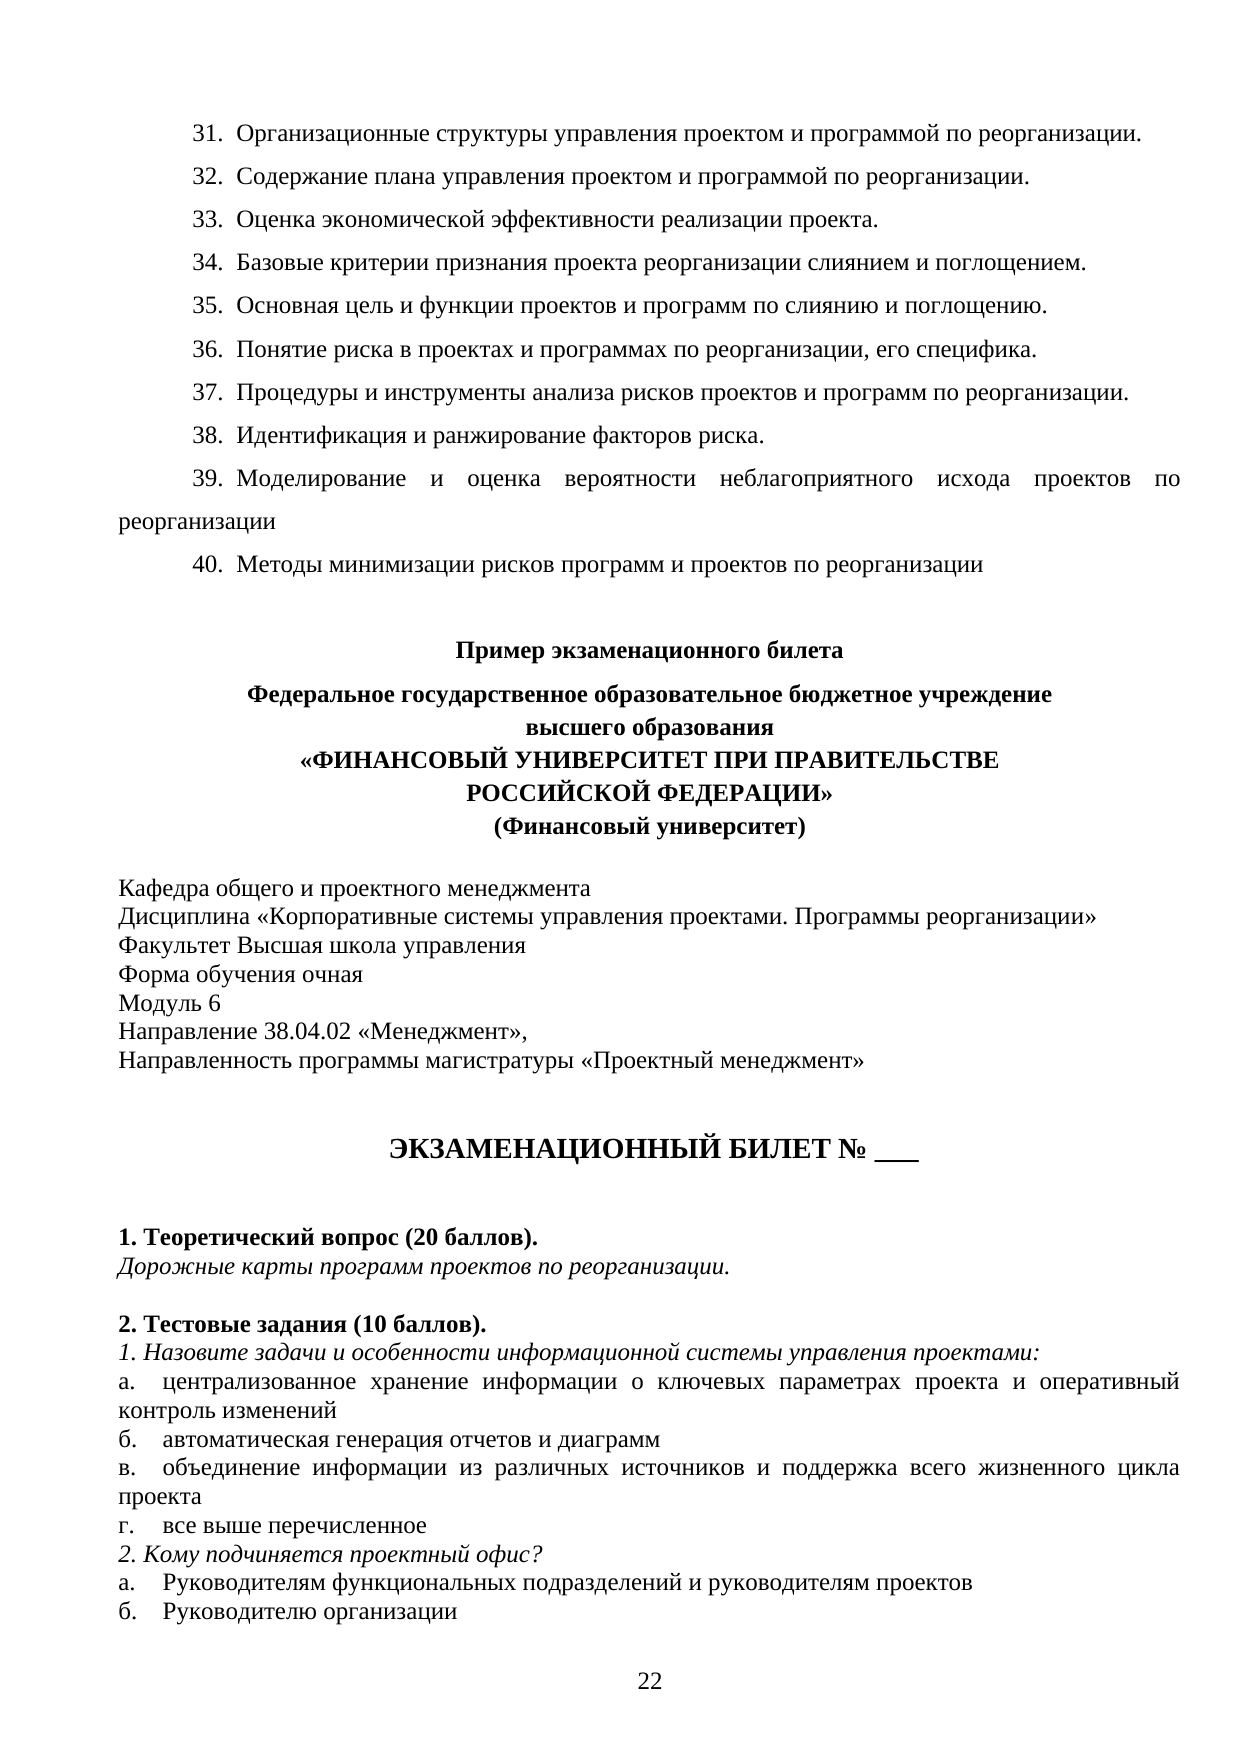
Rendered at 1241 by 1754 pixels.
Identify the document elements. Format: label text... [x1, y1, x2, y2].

list Процедуры и инструменты анализа рисков проектов и программ по реорганизации. [118, 377, 1181, 406]
list Моделирование и оценка вероятности неблагоприятного исхода проектов по реорганизации [118, 463, 1181, 535]
text в. объединение информации из различных источников и поддержка всего жизненного цикла проекта [118, 1452, 1181, 1510]
text 1. Назовите задачи и особенности информационной системы управления проектами: [118, 1337, 1181, 1366]
list Методы минимизации рисков программ и проектов по реорганизации [118, 549, 1181, 578]
text Форма обучения очная [118, 959, 1181, 988]
text 2. Кому подчиняется проектный офис? [118, 1539, 1181, 1567]
text а. Руководителям функциональных подразделений и руководителям проектов [118, 1567, 1181, 1596]
text 2. Тестовые задания (10 баллов). [118, 1309, 1181, 1337]
text б. автоматическая генерация отчетов и диаграмм [118, 1424, 1181, 1452]
text Кафедра общего и проектного менеджмента [118, 873, 1181, 901]
text (Финансовый университет) [118, 811, 1181, 839]
list Основная цель и функции проектов и программ по слиянию и поглощению. [118, 291, 1181, 319]
text Направленность программы магистратуры «Проектный менеджмент» [118, 1045, 1181, 1074]
text 1. Теоретический вопрос (20 баллов). [118, 1222, 1152, 1251]
text а. централизованное хранение информации о ключевых параметрах проекта и оперативный контроль изменений [118, 1366, 1181, 1424]
list Идентификация и ранжирование факторов риска. [118, 420, 1181, 449]
text б. Руководителю организации [118, 1596, 1181, 1625]
text Пример экзаменационного билета [118, 636, 1181, 664]
text г. все выше перечисленное [118, 1510, 1181, 1539]
text «Финансовый УНИВЕРСИТЕТ при Правительстве [118, 745, 1181, 773]
text Модуль 6 [118, 988, 1152, 1016]
text Направление 38.04.02 «Менеджмент», [118, 1016, 1181, 1045]
text высшего образования [118, 712, 1181, 741]
list Понятие риска в проектах и программах по реорганизации, его специфика. [118, 334, 1181, 362]
list Организационные структуры управления проектом и программой по реорганизации. [118, 118, 1181, 147]
list Содержание плана управления проектом и программой по реорганизации. [118, 161, 1181, 190]
list Базовые критерии признания проекта реорганизации слиянием и поглощением. [118, 247, 1181, 276]
list Оценка экономической эффективности реализации проекта. [118, 204, 1181, 233]
text Федеральное государственное образовательное бюджетное учреждение [118, 679, 1181, 707]
text ЭКЗАМЕНАЦИОННЫЙ БИЛЕТ № ___ [118, 1131, 1152, 1165]
text Дисциплина «Корпоративные системы управления проектами. Программы реорганизации» [118, 901, 1181, 930]
text Факультет Высшая школа управления [118, 930, 1181, 959]
text Российской Федерации» [118, 778, 1181, 807]
text Дорожные карты программ проектов по реорганизации. [118, 1251, 1181, 1280]
